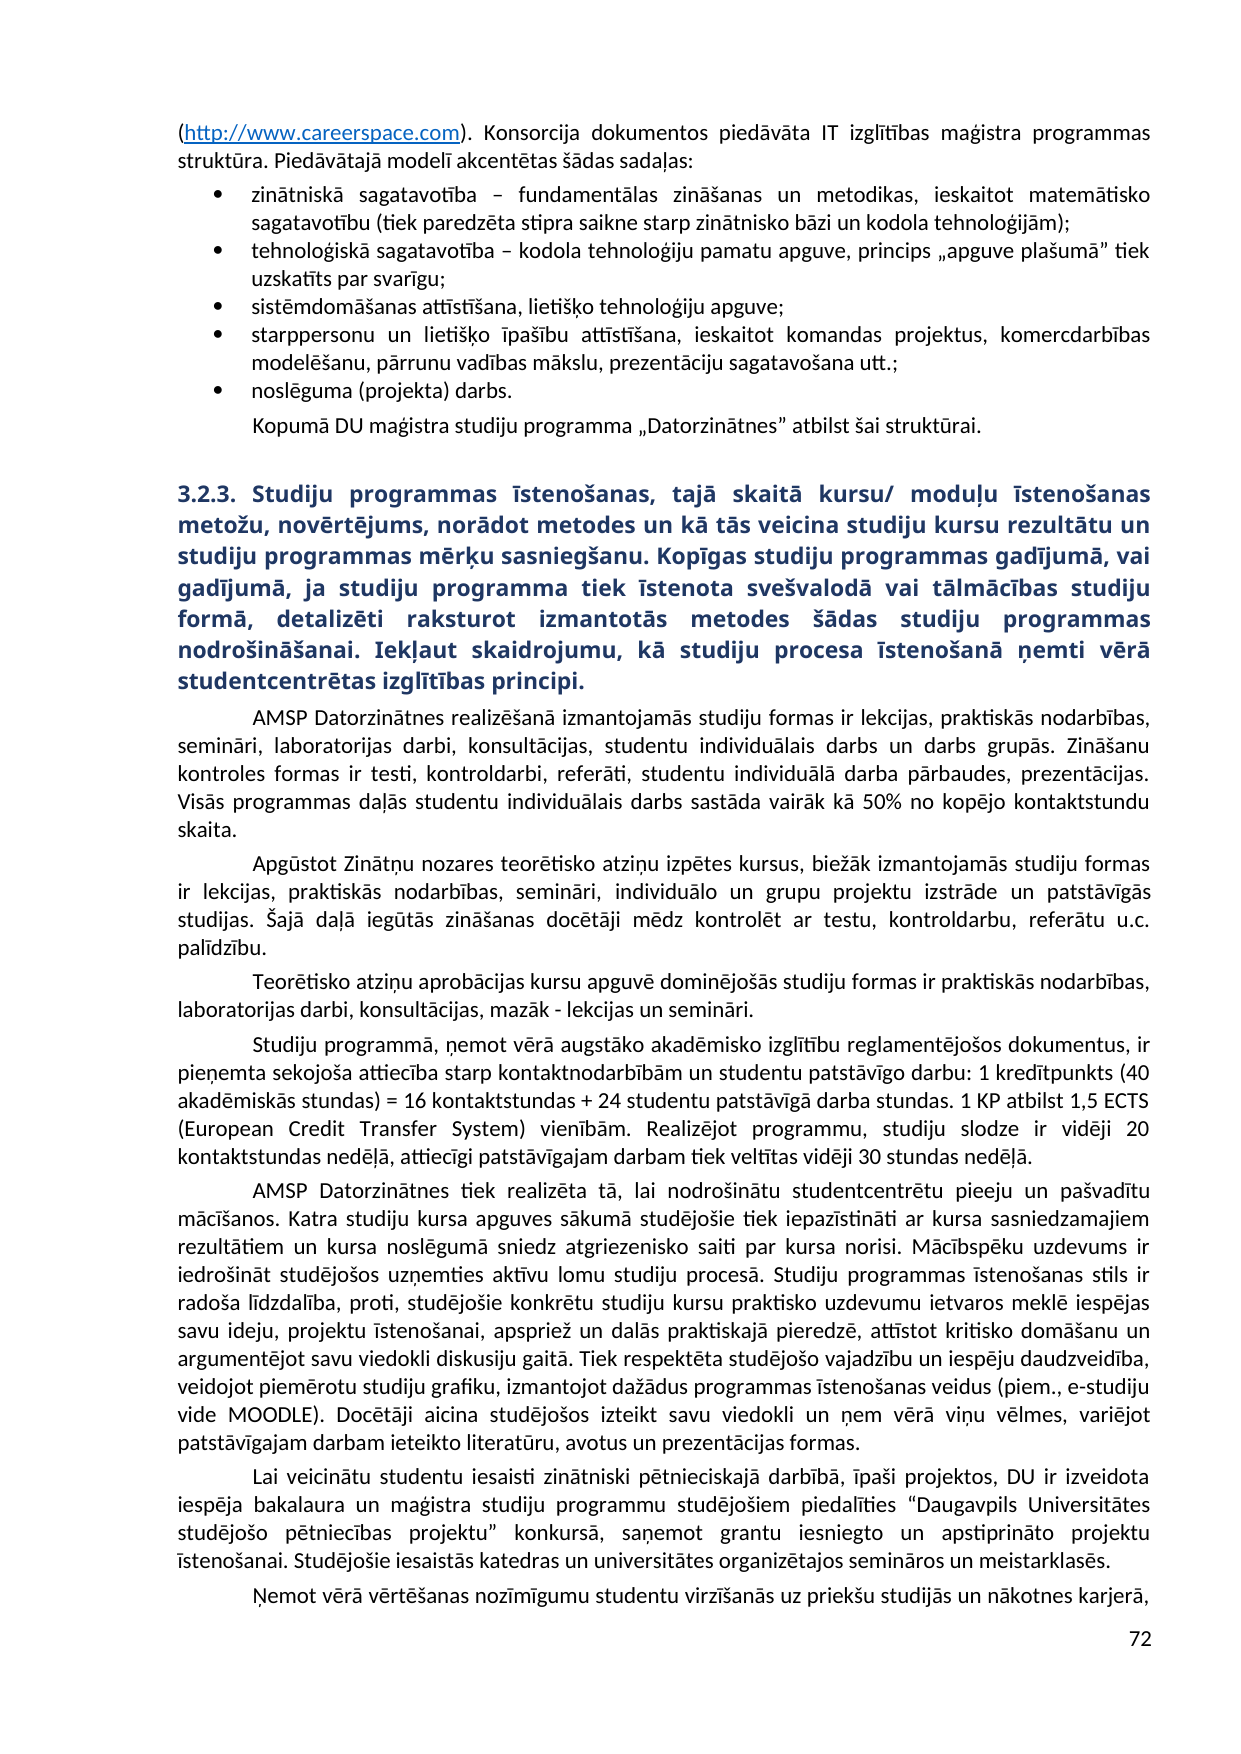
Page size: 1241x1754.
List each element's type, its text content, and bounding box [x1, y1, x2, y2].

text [177, 1581, 1152, 1609]
text Apgūstot Zinātņu nozares teorētisko atziņu izpētes kursus, biežāk izmantojamās studiju formas ir lekcijas, praktiskās nodarbības, semināri, individuālo un grupu projektu izstrāde un patstāvīgās studijas. Šajā daļā iegūtās zināšanas docētāji mēdz kontrolēt ar testu, kontroldarbu, referātu u.c. palīdzību. [177, 849, 1152, 961]
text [177, 118, 1152, 174]
text sistēmdomāšanas attīstīšana, lietišķo tehnoloģiju apguve; [214, 292, 1152, 321]
text Studiju programmā, ņemot vērā augstāko akadēmisko izglītību reglamentējošos dokumentus, ir pieņemta sekojoša attiecība starp kontaktnodarbībām un studentu patstāvīgo darbu: 1 kredītpunkts (40 akadēmiskās stundas) = 16 kontaktstundas + 24 studentu patstāvīgā darba stundas. 1 KP atbilst 1,5 ECTS (European Credit Transfer System) vienībām. Realizējot programmu, studiju slodze ir vidēji 20 kontaktstundas nedēļā, attiecīgi patstāvīgajam darbam tiek veltītas vidēji 30 stundas nedēļā. [177, 1030, 1152, 1170]
text tehnoloģiskā sagatavotība – kodola tehnoloģiju pamatu apguve, princips „apguve plašumā” tiek uzskatīts par svarīgu; [214, 236, 1152, 292]
subtitle 3.2.3. Studiju programmas īstenošanas, tajā skaitā kursu/ moduļu īstenošanas metožu, novērtējums, norādot metodes un kā tās veicina studiju kursu rezultātu un studiju programmas mērķu sasniegšanu. Kopīgas studiju programmas gadījumā, vai gadījumā, ja studiju programma tiek īstenota svešvalodā vai tālmācības studiju formā, detalizēti raksturot izmantotās metodes šādas studiju programmas nodrošināšanai. Iekļaut skaidrojumu, kā studiju procesa īstenošanā ņemti vērā studentcentrētas izglītības principi. [177, 478, 1152, 696]
text zinātniskā sagatavotība – fundamentālas zināšanas un metodikas, ieskaitot matemātisko sagatavotību (tiek paredzēta stipra saikne starp zinātnisko bāzi un kodola tehnoloģijām); [214, 180, 1152, 236]
text AMSP Datorzinātnes realizēšanā izmantojamās studiju formas ir lekcijas, praktiskās nodarbības, semināri, laboratorijas darbi, konsultācijas, studentu individuālais darbs un darbs grupās. Zināšanu kontroles formas ir testi, kontroldarbi, referāti, studentu individuālā darba pārbaudes, prezentācijas. Visās programmas daļās studentu individuālais darbs sastāda vairāk kā 50% no kopējo kontaktstundu skaita. [177, 703, 1152, 843]
text AMSP Datorzinātnes tiek realizēta tā, lai nodrošinātu studentcentrētu pieeju un pašvadītu mācīšanos. Katra studiju kursa apguves sākumā studējošie tiek iepazīstināti ar kursa sasniedzamajiem rezultātiem un kursa noslēgumā sniedz atgriezenisko saiti par kursa norisi. Mācībspēku uzdevums ir iedrošināt studējošos uzņemties aktīvu lomu studiju procesā. Studiju programmas īstenošanas stils ir radoša līdzdalība, proti, studējošie konkrētu studiju kursu praktisko uzdevumu ietvaros meklē iespējas savu ideju, projektu īstenošanai, apspriež un dalās praktiskajā pieredzē, attīstot kritisko domāšanu un argumentējot savu viedokli diskusiju gaitā. Tiek respektēta studējošo vajadzību un iespēju daudzveidība, veidojot piemērotu studiju grafiku, izmantojot dažādus programmas īstenošanas veidus (piem., e-studiju vide MOODLE). Docētāji aicina studējošos izteikt savu viedokli un ņem vērā viņu vēlmes, variējot patstāvīgajam darbam ieteikto literatūru, avotus un prezentācijas formas. [177, 1176, 1152, 1456]
text Teorētisko atziņu aprobācijas kursu apguvē dominējošās studiju formas ir praktiskās nodarbības, laboratorijas darbi, konsultācijas, mazāk - lekcijas un semināri. [177, 967, 1152, 1023]
text Kopumā DU maģistra studiju programma „Datorzinātnes” atbilst šai struktūrai. [177, 411, 1152, 439]
text noslēguma (projekta) darbs. [214, 377, 1152, 404]
text Lai veicinātu studentu iesaisti zinātniski pētnieciskajā darbībā, īpaši projektos, DU ir izveidota iespēja bakalaura un maģistra studiju programmu studējošiem piedalīties “Daugavpils Universitātes studējošo pētniecības projektu” konkursā, saņemot grantu iesniegto un apstiprināto projektu īstenošanai. Studējošie iesaistās katedras un universitātes organizētajos semināros un meistarklasēs. [177, 1462, 1152, 1574]
text starppersonu un lietišķo īpašību attīstīšana, ieskaitot komandas projektus, komercdarbības modelēšanu, pārrunu vadības mākslu, prezentāciju sagatavošana utt.; [214, 321, 1152, 377]
